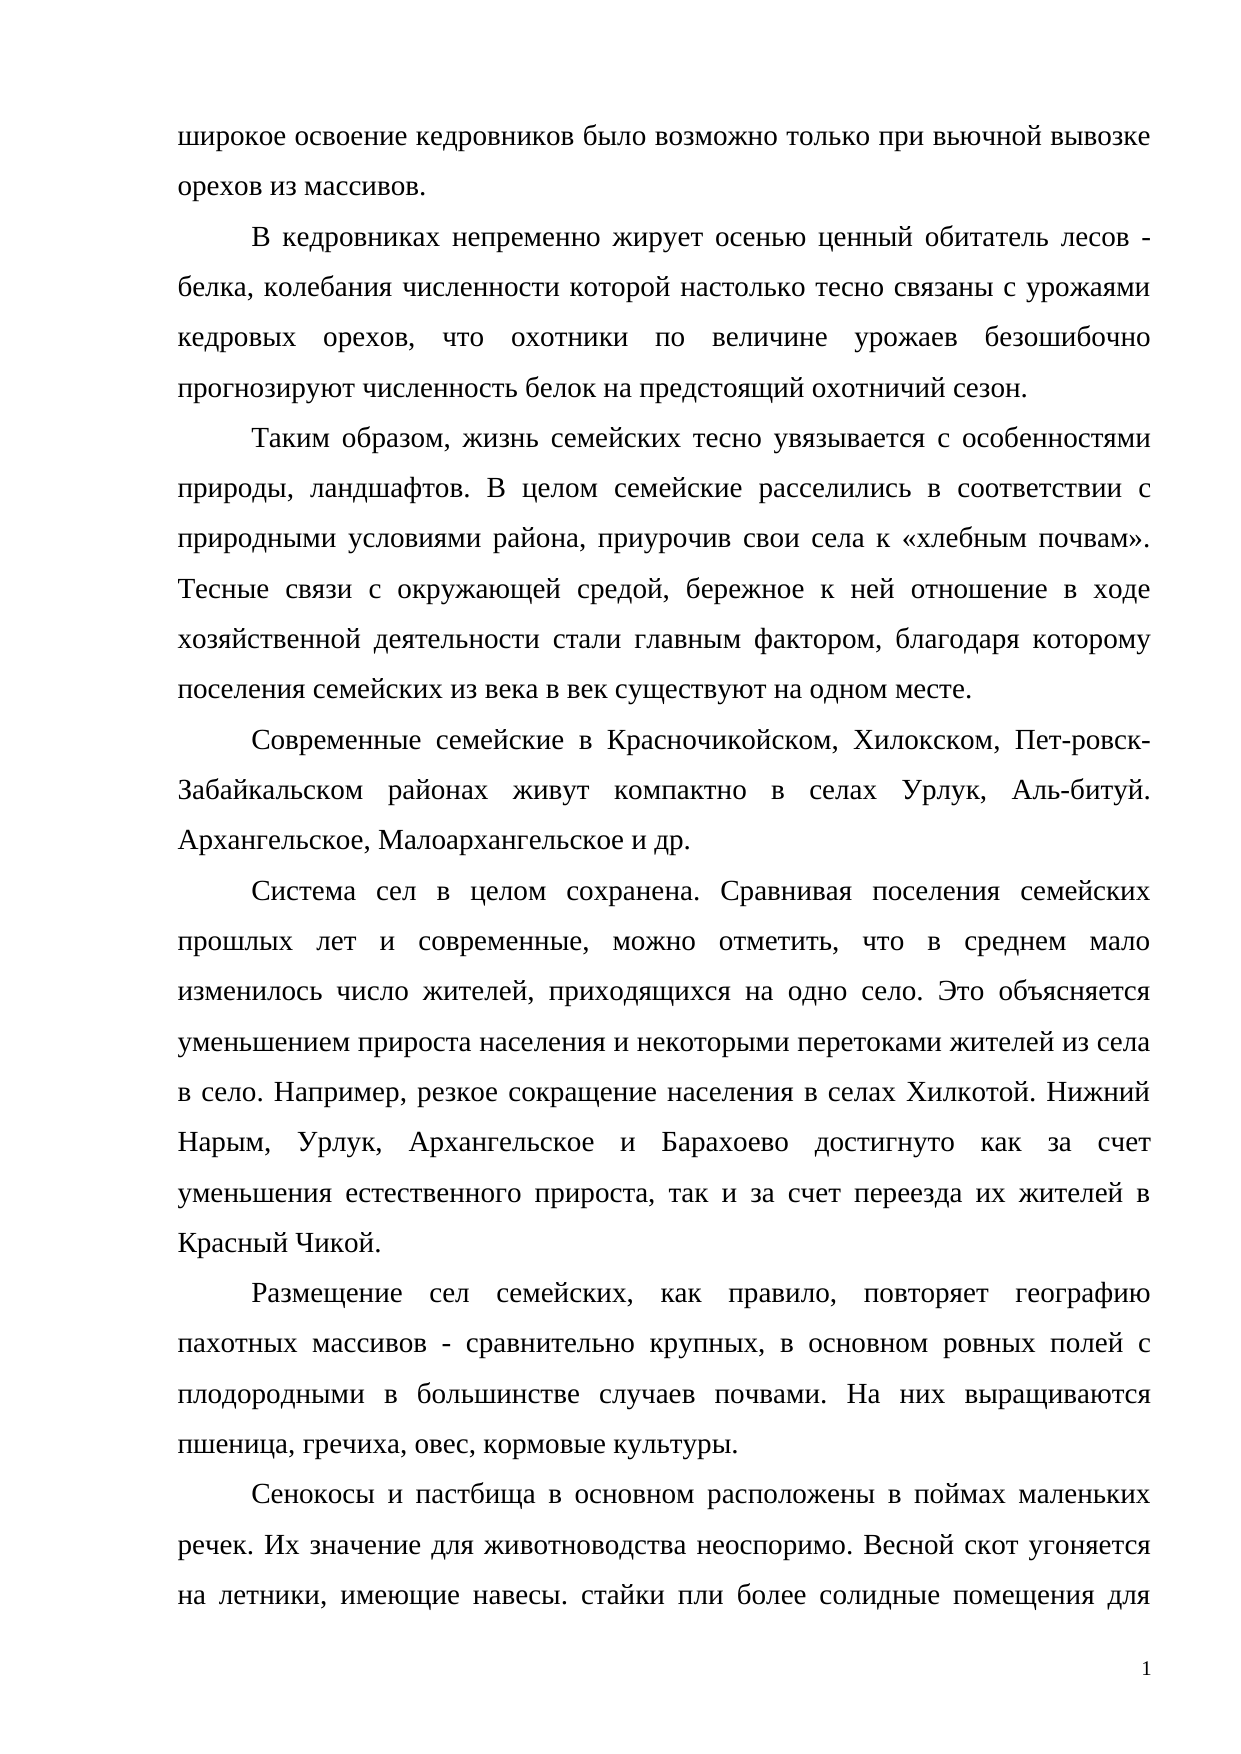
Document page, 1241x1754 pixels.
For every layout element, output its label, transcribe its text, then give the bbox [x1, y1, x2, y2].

text Таким образом, жизнь семейских тесно увязывается с особенностями природы, ландшафтов. В целом семейские расселились в соответствии с природными условиями района, приурочив свои села к «хлебным почвам». Тесные связи с окружающей средой, бережное к ней отношение в ходе хозяйственной деятельности стали главным фактором, благодаря которому поселения семейских из века в век существуют на одном месте. [177, 420, 1152, 705]
text В кедровниках непременно жирует осенью ценный обитатель лесов - белка, колебания численности которой настолько тесно связаны с урожаями кедровых орехов, что охотники по величине урожаев безошибочно прогнозируют численность белок на предстоящий охотничий сезон. [177, 219, 1152, 403]
text Размещение сел семейских, как правило, повторяет географию пахотных массивов - сравнительно крупных, в основном ровных полей с плодородными в большинстве случаев почвами. На них выращиваются пшеница, гречиха, овес, кормовые культуры. [177, 1275, 1152, 1460]
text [177, 1477, 1152, 1611]
text Система сел в целом сохранена. Сравнивая поселения семейских прошлых лет и современные, можно отметить, что в среднем мало изменилось число жителей, приходящихся на одно село. Это объясняется уменьшением прироста населения и некоторыми перетоками жителей из села в село. Например, резкое сокращение населения в селах Хилкотой. Нижний Нарым, Урлук, Архангельское и Барахоево достигнуто как за счет уменьшения естественного прироста, так и за счет переезда их жителей в Красный Чикой. [177, 873, 1152, 1258]
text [177, 118, 1152, 202]
text Современные семейские в Красночикойском, Хилокском, Пет-ровск-Забайкальском районах живут компактно в селах Урлук, Аль-битуй. Архангельское, Малоархангельское и др. [177, 722, 1152, 856]
